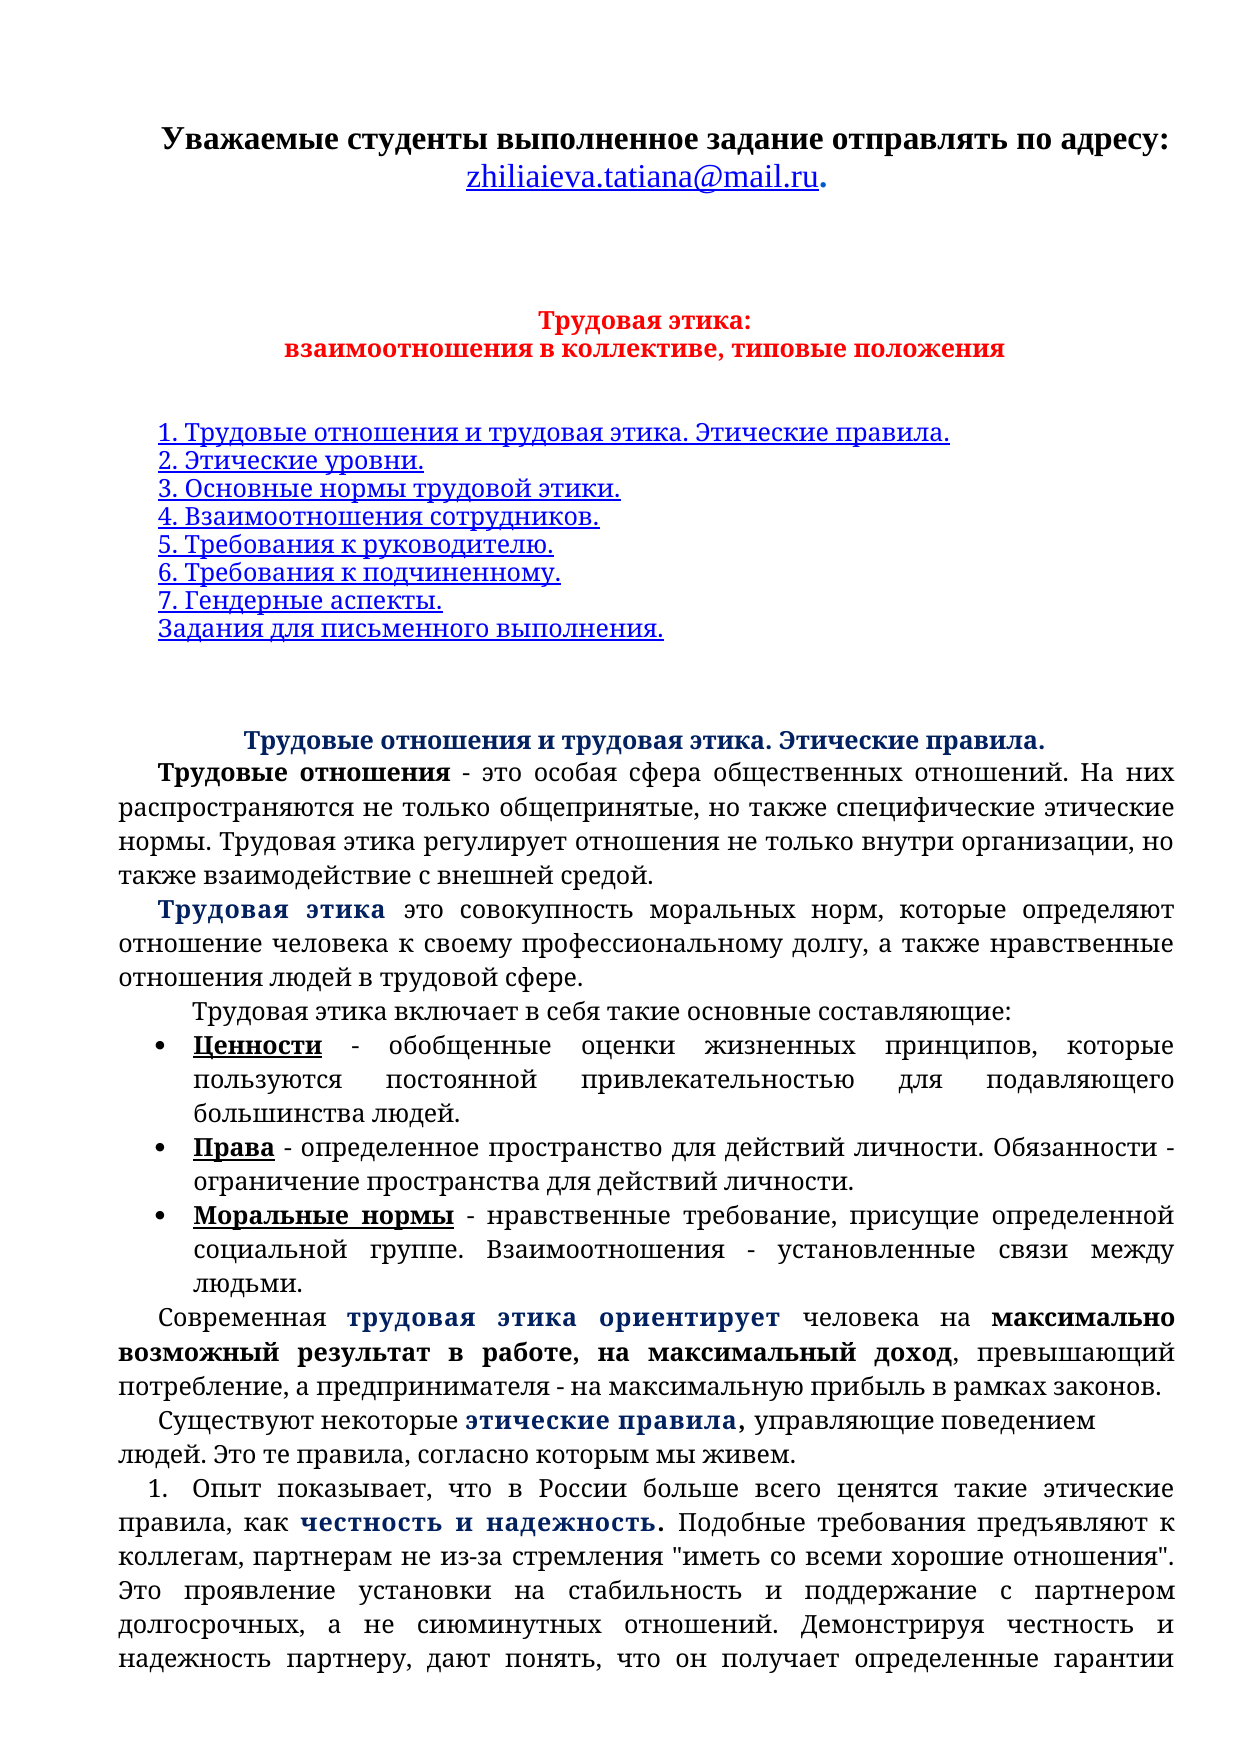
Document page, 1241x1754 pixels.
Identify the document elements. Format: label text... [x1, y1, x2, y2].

text Трудовые отношения - это особая сфера общественных отношений. На них распространяются не только общепринятые, но также специфические этические нормы. Трудовая этика регулирует отношения не только внутри организации, но также взаимодействие с внешней средой. [118, 755, 1175, 891]
text 7. Гендерные аспекты. [122, 587, 1131, 615]
text 1. Трудовые отношения и трудовая этика. Этические правила. [122, 419, 1131, 447]
text Трудовая этика это совокупность моральных норм, которые определяют отношение человека к своему профессиональному долгу, а также нравственные отношения людей в трудовой сфере. [118, 891, 1175, 993]
text 6. Требования к подчиненному. [122, 559, 1131, 587]
list Ценности - обобщенные оценки жизненных принципов, которые пользуются постоянной привлекательностью для подавляющего большинства людей. [156, 1028, 1175, 1130]
text 3. Основные нормы трудовой этики. [122, 475, 1131, 503]
text Задания для письменного выполнения. [122, 615, 1131, 643]
list Права - определенное пространство для действий личности. Обязанности - ограничение пространства для действий личности. [156, 1130, 1175, 1198]
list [118, 1470, 1175, 1675]
text взаимоотношения в коллективе, типовые положения [122, 335, 1131, 363]
text 4. Взаимоотношения сотрудников. [122, 503, 1131, 531]
text Трудовые отношения и трудовая этика. Этические правила. [122, 727, 1131, 755]
text Трудовая этика: [122, 307, 1131, 335]
text Уважаемые студенты выполненное задание отправлять по адресу: zhiliaieva.tatiana@mail.ru. [118, 118, 1175, 195]
text 2. Этические уровни. [122, 447, 1131, 475]
list Моральные нормы - нравственные требование, присущие определенной социальной группе. Взаимоотношения - установленные связи между людьми. [156, 1198, 1175, 1300]
text Современная трудовая этика ориентирует человека на максимально возможный результат в работе, на максимальный доход, превышающий потребление, а предпринимателя - на максимальную прибыль в рамках законов. [118, 1300, 1175, 1402]
text 5. Требования к руководителю. [122, 531, 1131, 559]
text Трудовая этика включает в себя такие основные составляющие: [118, 993, 1175, 1028]
text Существуют некоторые этические правила, управляющие поведением людей. Это те правила, согласно которым мы живем. [118, 1402, 1175, 1470]
